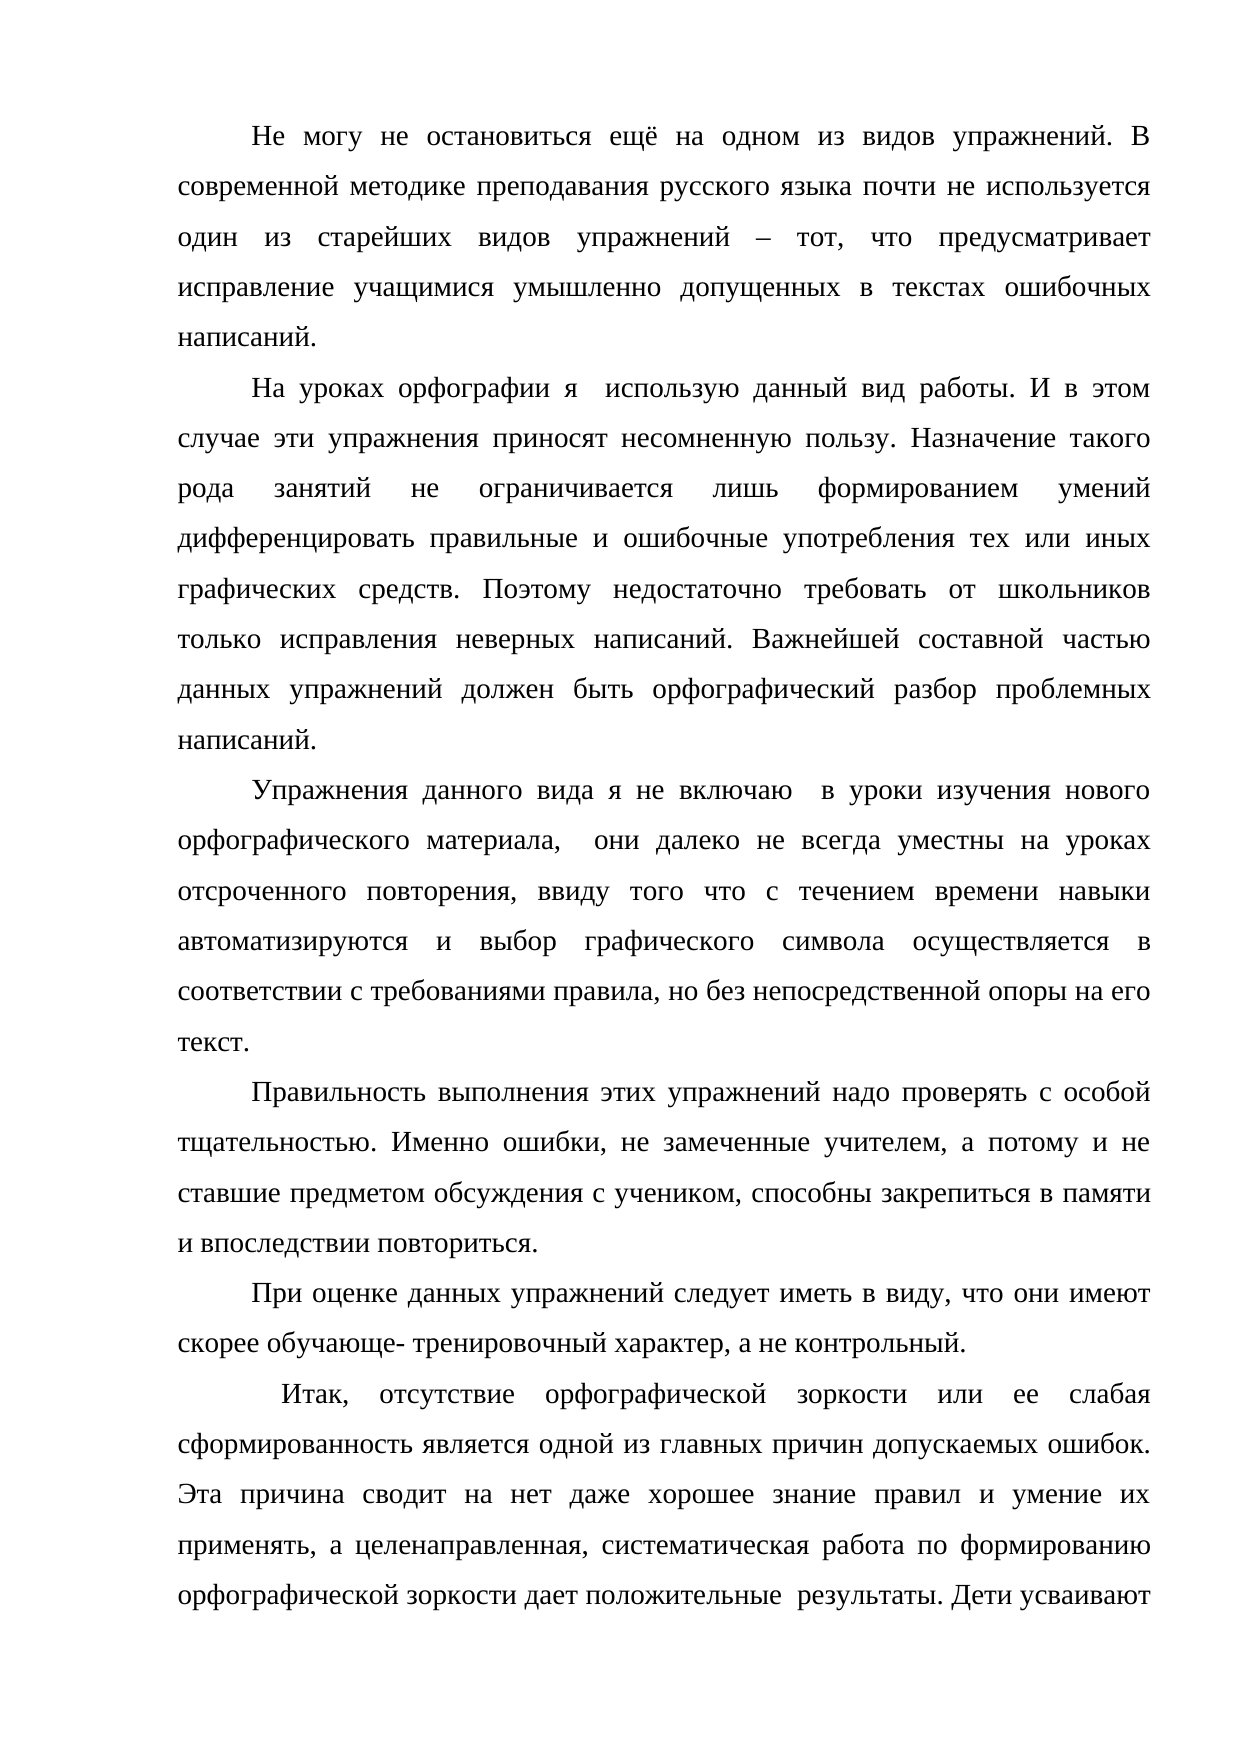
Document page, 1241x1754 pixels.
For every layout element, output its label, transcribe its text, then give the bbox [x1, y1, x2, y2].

text Правильность выполнения этих упражнений надо проверять с особой тщательностью. Именно ошибки, не замеченные учителем, а потому и не ставшие предметом обсуждения с учеником, способны закрепиться в памяти и впоследствии повториться. [177, 1074, 1152, 1258]
text Упражнения данного вида я не включаю в уроки изучения нового орфографического материала, они далеко не всегда уместны на уроках отсроченного повторения, ввиду того что с течением времени навыки автоматизируются и выбор графического символа осуществляется в соответствии с требованиями правила, но без непосредственной опоры на его текст. [177, 772, 1152, 1057]
text Не могу не остановиться ещё на одном из видов упражнений. В современной методике преподавания русского языка почти не используется один из старейших видов упражнений – тот, что предусматривает исправление учащимися умышленно допущенных в текстах ошибочных написаний. [177, 118, 1152, 353]
text При оценке данных упражнений следует иметь в виду, что они имеют скорее обучающе- тренировочный характер, а не контрольный. [177, 1275, 1152, 1359]
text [177, 1376, 1152, 1611]
text На уроках орфографии я использую данный вид работы. И в этом случае эти упражнения приносят несомненную пользу. Назначение такого рода занятий не ограничивается лишь формированием умений дифференцировать правильные и ошибочные употребления тех или иных графических средств. Поэтому недостаточно требовать от школьников только исправления неверных написаний. Важнейшей составной частью данных упражнений должен быть орфографический разбор проблемных написаний. [177, 370, 1152, 755]
